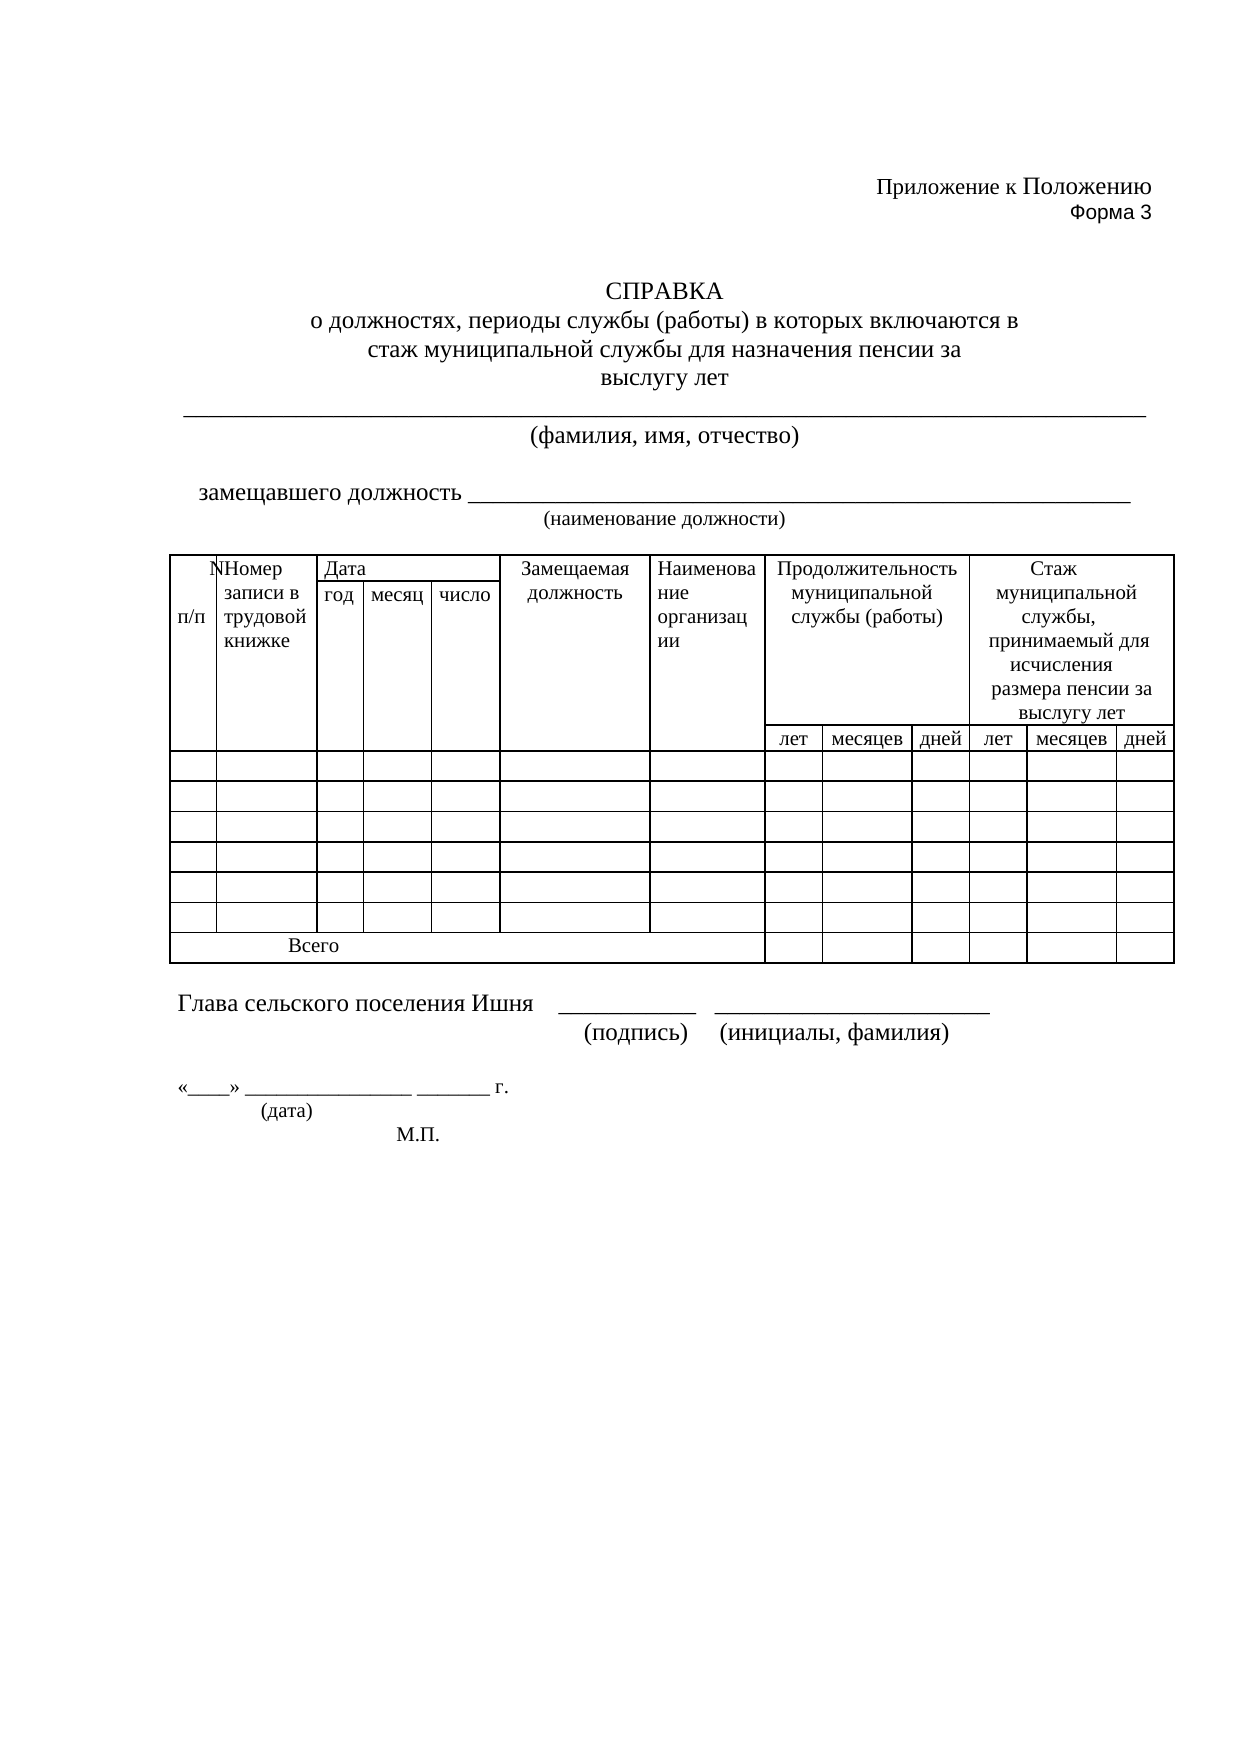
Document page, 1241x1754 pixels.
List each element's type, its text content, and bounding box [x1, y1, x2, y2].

table_cell [501, 812, 649, 841]
table_cell [651, 782, 764, 811]
text Приложение к Положению [177, 171, 1152, 199]
table_cell [651, 752, 764, 780]
table_cell [432, 752, 499, 780]
table_cell [1028, 782, 1116, 811]
table_cell [318, 873, 363, 902]
table_cell [823, 903, 911, 932]
table_cell [217, 782, 316, 811]
text Форма 3 [177, 199, 1152, 223]
table_cell [432, 873, 499, 902]
table_cell дней [1117, 726, 1173, 750]
table_cell [217, 873, 316, 902]
text (подпись) (инициалы, фамилия) [177, 1017, 1152, 1045]
table_cell [501, 782, 649, 811]
table_cell [364, 782, 431, 811]
table_cell [318, 752, 363, 780]
table_cell год [318, 582, 363, 750]
table_cell месяцев [1028, 726, 1116, 750]
table_cell [364, 812, 431, 841]
table_cell [970, 873, 1026, 902]
table_cell [432, 782, 499, 811]
table_cell [364, 752, 431, 780]
table_cell [823, 812, 911, 841]
table_cell Всего [171, 933, 764, 962]
table_cell [501, 873, 649, 902]
table_cell [651, 903, 764, 932]
table_cell [913, 752, 969, 780]
table_cell [217, 843, 316, 871]
table_cell [970, 933, 1026, 962]
table_cell [171, 782, 216, 811]
table_cell [171, 843, 216, 871]
table_cell [970, 752, 1026, 780]
table_cell [432, 903, 499, 932]
table_cell [318, 843, 363, 871]
table_cell [766, 873, 822, 902]
table_cell [823, 752, 911, 780]
table_cell [913, 873, 969, 902]
table_cell [1117, 903, 1173, 932]
table_cell [217, 903, 316, 932]
table_cell [766, 782, 822, 811]
table_cell [318, 812, 363, 841]
table_cell месяц [364, 582, 431, 750]
table_cell [766, 903, 822, 932]
table_cell [1117, 843, 1173, 871]
table_cell [432, 843, 499, 871]
table_cell [970, 782, 1026, 811]
table_cell [651, 812, 764, 841]
text (фамилия, имя, отчество) [177, 420, 1152, 449]
table_cell [318, 782, 363, 811]
table_header Стаж муниципальной службы, принимаемый для исчисления размера пенсии за выслугу лет [970, 556, 1173, 724]
table_cell [766, 843, 822, 871]
table_cell [1117, 752, 1173, 780]
table_cell [1117, 873, 1173, 902]
table_cell [970, 843, 1026, 871]
table_cell [913, 782, 969, 811]
table_cell [970, 903, 1026, 932]
table_cell [318, 903, 363, 932]
table_cell [501, 903, 649, 932]
table_cell [364, 873, 431, 902]
table_cell [970, 812, 1026, 841]
table_cell [501, 843, 649, 871]
table_cell [766, 752, 822, 780]
table_cell [217, 812, 316, 841]
table_cell лет [970, 726, 1026, 750]
table_cell [651, 873, 764, 902]
text замещавшего должность _____________________________________________________ [177, 477, 1152, 506]
table_cell [913, 843, 969, 871]
table_cell [823, 843, 911, 871]
table_cell месяцев [823, 726, 911, 750]
table_cell [823, 933, 911, 962]
table_cell [217, 752, 316, 780]
text о должностях, периоды службы (работы) в которых включаются в [177, 305, 1152, 334]
table_header Дата [318, 556, 499, 580]
table_cell [1117, 812, 1173, 841]
table_cell [171, 752, 216, 780]
table_cell дней [913, 726, 969, 750]
table_cell [364, 843, 431, 871]
text СПРАВКА [177, 276, 1152, 305]
table_cell [1117, 782, 1173, 811]
table_cell [1028, 903, 1116, 932]
table_cell [913, 812, 969, 841]
table_cell [913, 903, 969, 932]
table_cell [171, 903, 216, 932]
table_cell [823, 782, 911, 811]
table_cell [364, 903, 431, 932]
table_header Наименование организации [651, 556, 764, 750]
table_cell число [432, 582, 499, 750]
table_cell [171, 873, 216, 902]
table_cell [651, 843, 764, 871]
text _____________________________________________________________________________ [177, 391, 1152, 420]
table_header Номер записи в трудовой книжке [217, 556, 316, 750]
table_cell [1117, 933, 1173, 962]
table_cell [171, 812, 216, 841]
table_cell [1028, 843, 1116, 871]
text стаж муниципальной службы для назначения пенсии за [177, 334, 1152, 362]
table_cell [501, 752, 649, 780]
table_header N п/п [171, 556, 216, 750]
text выслугу лет [177, 362, 1152, 391]
text Глава сельского поселения Ишня ___________ ______________________ [177, 988, 1152, 1017]
table_cell [766, 933, 822, 962]
table_cell [432, 812, 499, 841]
table_cell [913, 933, 969, 962]
text М.П. [177, 1122, 1152, 1146]
text «____» ________________ _______ г. [177, 1074, 1152, 1098]
text (наименование должности) [177, 506, 1152, 530]
table_cell [823, 873, 911, 902]
table_cell [1028, 812, 1116, 841]
table_cell лет [766, 726, 822, 750]
table_cell [1028, 752, 1116, 780]
table_cell [1028, 933, 1116, 962]
table_header Замещаемая должность [501, 556, 649, 750]
text (дата) [177, 1098, 1152, 1122]
table_header Продолжительность муниципальной службы (работы) [766, 556, 969, 724]
table_cell [1028, 873, 1116, 902]
table_cell [766, 812, 822, 841]
